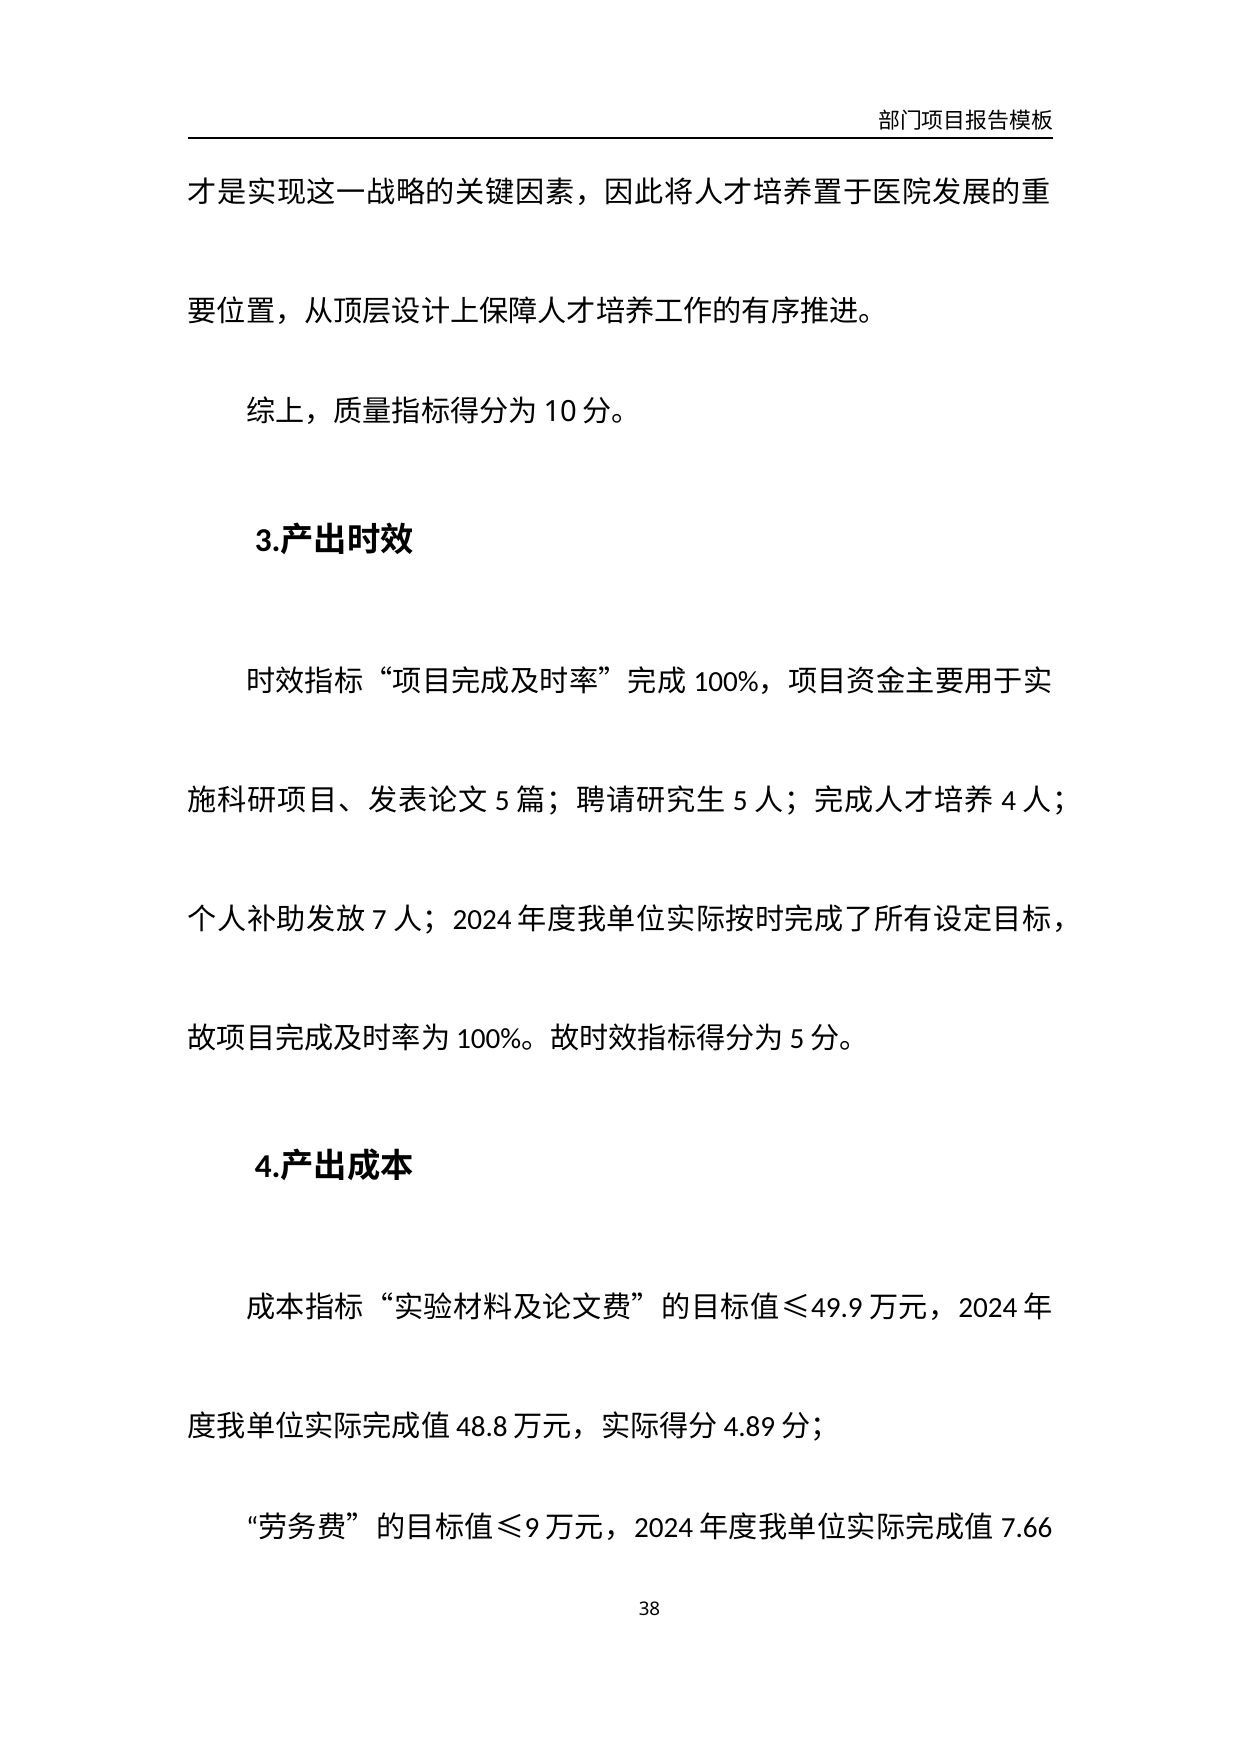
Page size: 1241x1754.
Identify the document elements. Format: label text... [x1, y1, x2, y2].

subtitle 4.产出成本 [187, 1123, 1053, 1203]
text 综上，质量指标得分为10分。 [187, 369, 1053, 449]
text 时效指标“项目完成及时率”完成100%，项目资金主要用于实施科研项目、发表论文5篇；聘请研究生5人；完成人才培养4人；个人补助发放7人；2024年度我单位实际按时完成了所有设定目标，故项目完成及时率为100%。故时效指标得分为5分。 [187, 639, 1053, 1075]
text 成本指标“实验材料及论文费”的目标值≤49.9万元，2024年度我单位实际完成值48.8万元，实际得分4.89分； [187, 1265, 1053, 1463]
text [187, 1485, 1053, 1564]
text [187, 150, 1053, 348]
subtitle 3.产出时效 [187, 497, 1053, 577]
